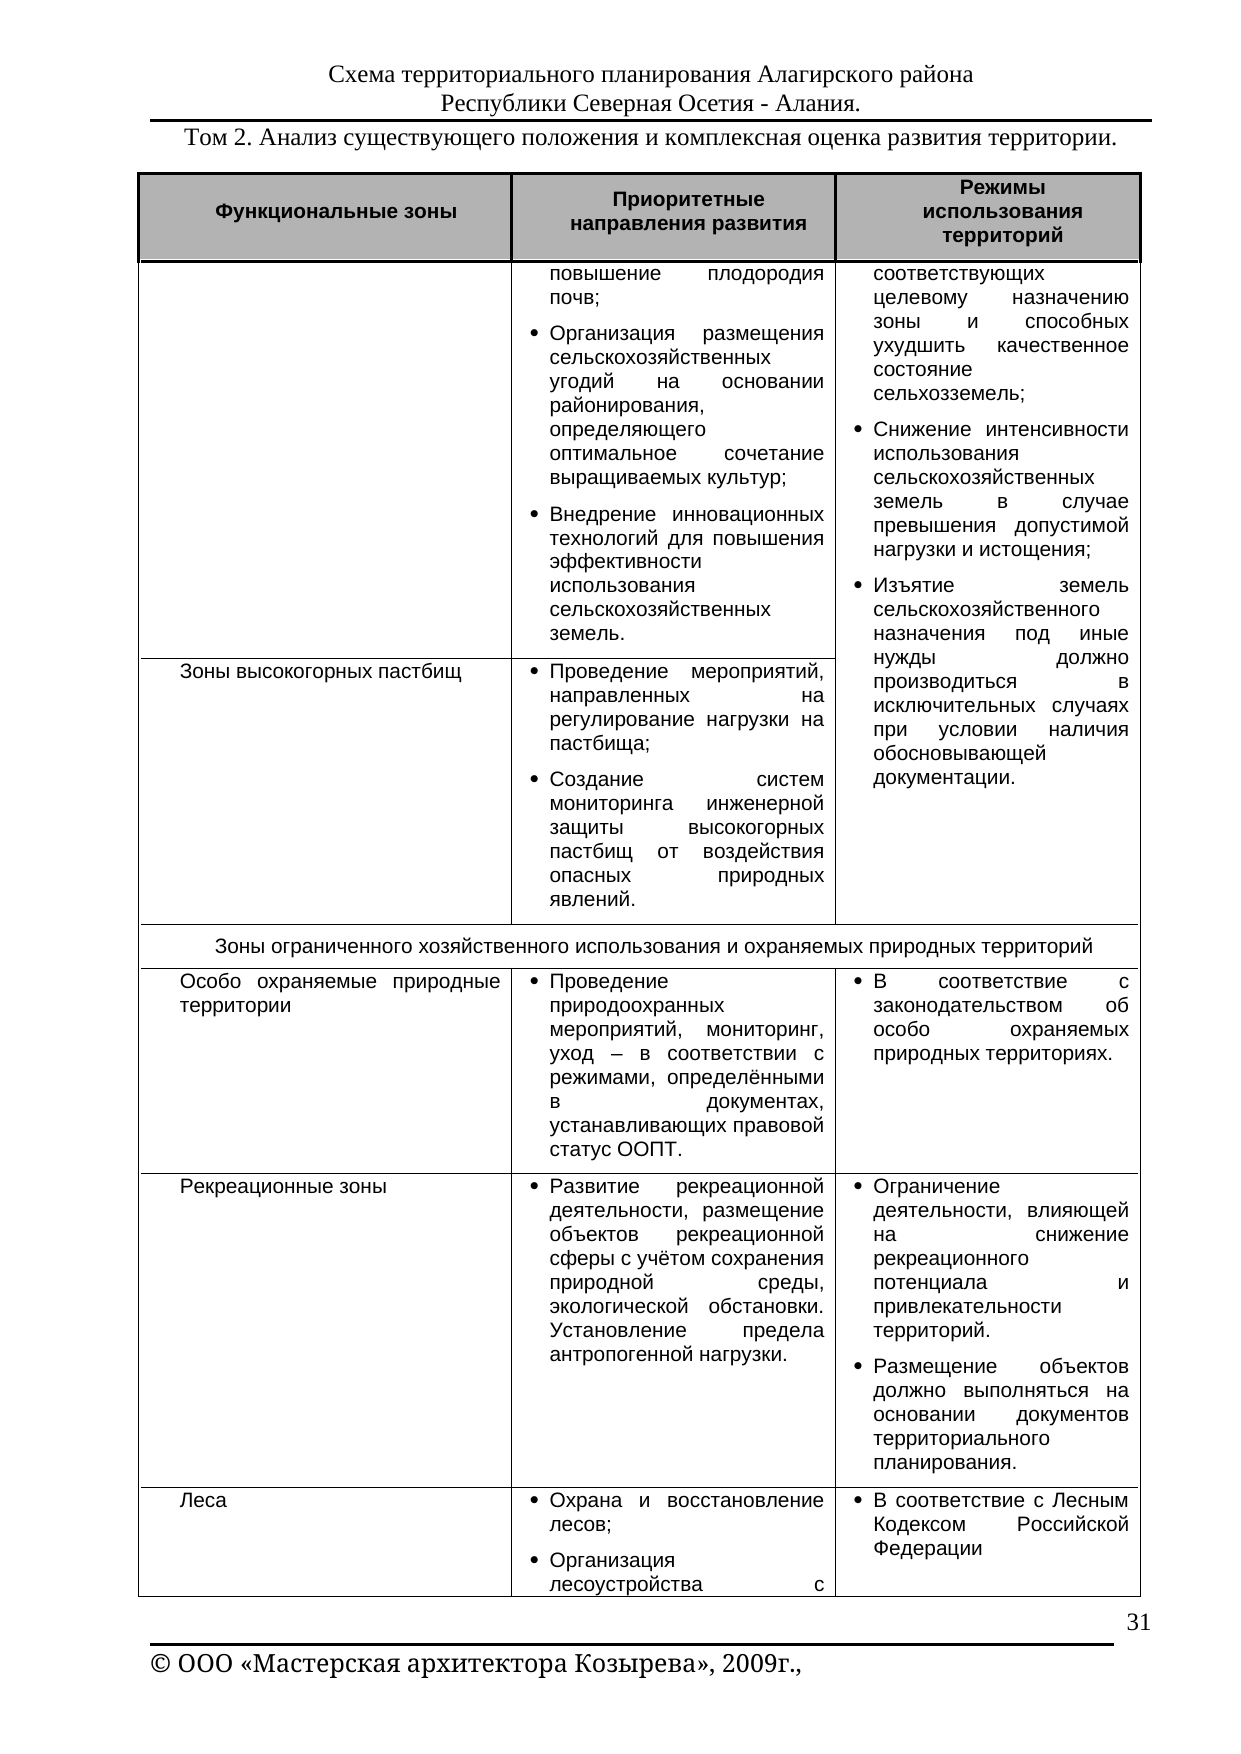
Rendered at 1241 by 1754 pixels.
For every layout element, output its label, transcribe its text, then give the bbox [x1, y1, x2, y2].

table_header Режимы использования территорий [837, 175, 1139, 259]
table_cell Ограничение деятельности, влияющей на снижение рекреационного потенциала и привлекательности территорий. Размещение объектов должно выполняться на основании документов территориального планирования. [836, 1173, 1140, 1487]
table_header Функциональные зоны [140, 175, 510, 259]
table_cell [512, 263, 835, 658]
table_cell Проведение природоохранных мероприятий, мониторинг, уход – в соответствии с режимами, определёнными в документах, устанавливающих правовой статус ООПТ. [512, 969, 835, 1173]
table_cell Леса [139, 1487, 511, 1596]
table_cell Проведение мероприятий, направленных на регулирование нагрузки на пастбища; Создание систем мониторинга инженерной защиты высокогорных пастбищ от воздействия опасных природных явлений. [512, 659, 835, 923]
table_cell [836, 1487, 1140, 1596]
table_cell Зоны ограниченного хозяйственного использования и охраняемых природных территорий [139, 924, 1140, 967]
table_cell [512, 1488, 835, 1596]
table_cell Зоны сельскохозяйственного земледелия [139, 260, 511, 658]
table_cell В соответствие с законодательством об особо охраняемых природных территориях. [836, 968, 1140, 1173]
table_cell Зоны высокогорных пастбищ [139, 658, 511, 923]
table_header Приоритетные направления развития [513, 175, 834, 259]
table_cell Рекреационные зоны [139, 1173, 511, 1487]
table_cell Развитие рекреационной деятельности, размещение объектов рекреационной сферы с учётом сохранения природной среды, экологической обстановки. Установление предела антропогенной нагрузки. [512, 1174, 835, 1487]
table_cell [836, 260, 1140, 923]
table_cell Особо охраняемые природные территории [139, 968, 511, 1173]
